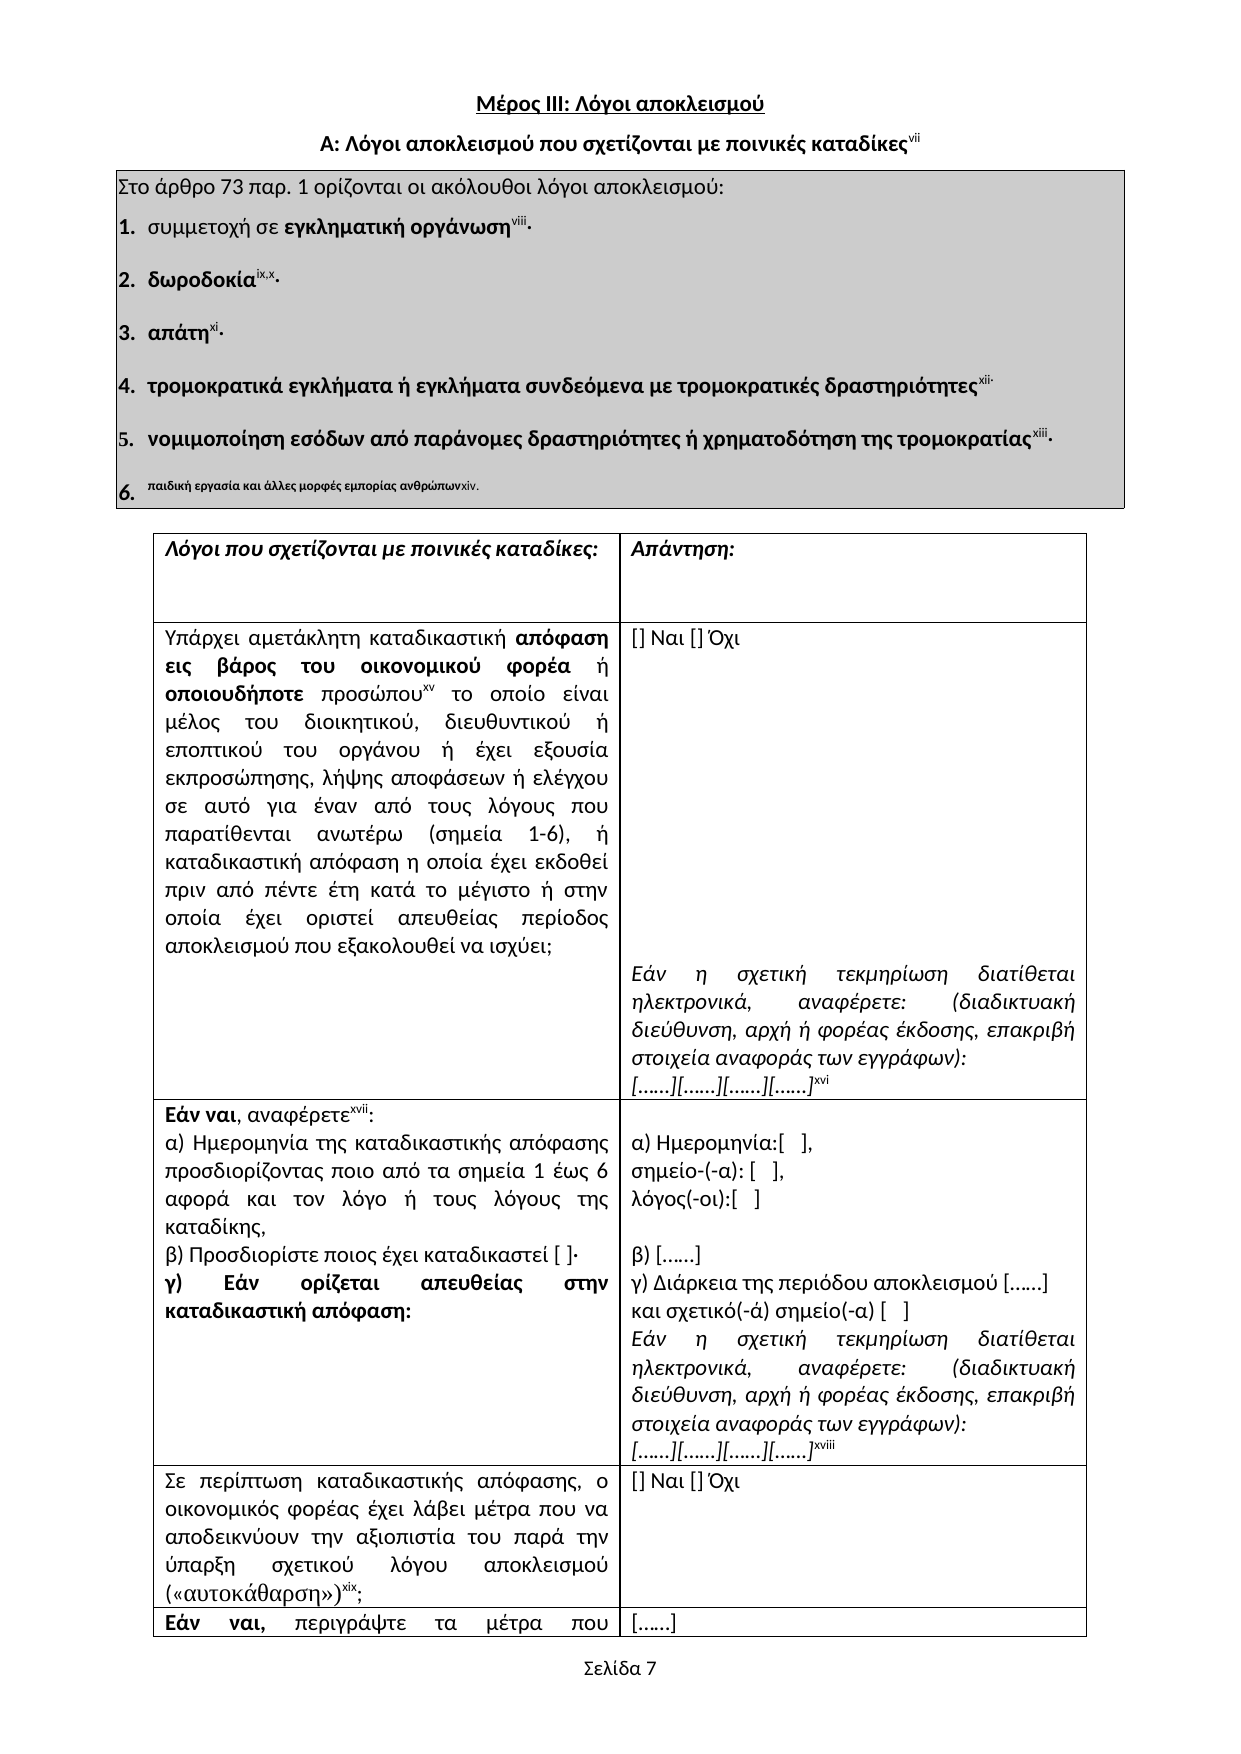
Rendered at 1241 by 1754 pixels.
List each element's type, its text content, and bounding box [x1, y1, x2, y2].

text Μέρος III: Λόγοι αποκλεισμού [118, 89, 1122, 117]
table_cell Εάν ναι, αναφέρετε: α) Ημερομηνία της καταδικαστικής απόφασης προσδιορίζοντας ποιο από τα σημεία 1 έως 6 αφορά και τον λόγο ή τους λόγους της καταδίκης, β) Προσδιορίστε ποιος έχει καταδικαστεί [ ]· γ) Εάν ορίζεται απευθείας στην καταδικαστική απόφαση: [154, 1100, 619, 1465]
table_cell [] Ναι [] Όχι [621, 1466, 1086, 1607]
list απάτη· [117, 316, 1124, 347]
table_cell [……] [621, 1608, 1086, 1636]
table_cell Σε περίπτωση καταδικαστικής απόφασης, ο οικονομικός φορέας έχει λάβει μέτρα που να αποδεικνύουν την αξιοπιστία του παρά την ύπαρξη σχετικού λόγου αποκλεισμού («αυτοκάθαρση»); [154, 1466, 619, 1607]
table_header Λόγοι που σχετίζονται με ποινικές καταδίκες: [154, 534, 619, 622]
list συμμετοχή σε εγκληματική οργάνωση· [117, 210, 1124, 241]
table_cell [] Ναι [] Όχι Εάν η σχετική τεκμηρίωση διατίθεται ηλεκτρονικά, αναφέρετε: (διαδικτυακή διεύθυνση, αρχή ή φορέας έκδοσης, επακριβή στοιχεία αναφοράς των εγγράφων): [……][……][……][……] [621, 623, 1086, 1099]
text Στο άρθρο 73 παρ. 1 ορίζονται οι ακόλουθοι λόγοι αποκλεισμού: [117, 171, 1124, 200]
list δωροδοκία,· [117, 263, 1124, 293]
text Α: Λόγοι αποκλεισμού που σχετίζονται με ποινικές καταδίκες [118, 129, 1122, 157]
table_header Απάντηση: [621, 534, 1086, 622]
list τρομοκρατικά εγκλήματα ή εγκλήματα συνδεόμενα με τρομοκρατικές δραστηριότητες· [117, 369, 1124, 399]
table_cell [154, 1608, 619, 1636]
table_cell α) Ημερομηνία:[ ], σημείο-(-α): [ ], λόγος(-οι):[ ] β) [……] γ) Διάρκεια της περιόδου αποκλεισμού [……] και σχετικό(-ά) σημείο(-α) [ ] Εάν η σχετική τεκμηρίωση διατίθεται ηλεκτρονικά, αναφέρετε: (διαδικτυακή διεύθυνση, αρχή ή φορέας έκδοσης, επακριβή στοιχεία αναφοράς των εγγράφων): [……][……][……][……] [621, 1100, 1086, 1465]
list νομιμοποίηση εσόδων από παράνομες δραστηριότητες ή χρηματοδότηση της τρομοκρατίας· [117, 422, 1124, 453]
table_cell Υπάρχει αμετάκλητη καταδικαστική απόφαση εις βάρος του οικονομικού φορέα ή οποιουδήποτε προσώπου το οποίο είναι μέλος του διοικητικού, διευθυντικού ή εποπτικού του οργάνου ή έχει εξουσία εκπροσώπησης, λήψης αποφάσεων ή ελέγχου σε αυτό για έναν από τους λόγους που παρατίθενται ανωτέρω (σημεία 1-6), ή καταδικαστική απόφαση η οποία έχει εκδοθεί πριν από πέντε έτη κατά το μέγιστο ή στην οποία έχει οριστεί απευθείας περίοδος αποκλεισμού που εξακολουθεί να ισχύει; [154, 623, 619, 1099]
list παιδική εργασία και άλλες μορφές εμπορίας ανθρώπων. [117, 475, 1124, 508]
